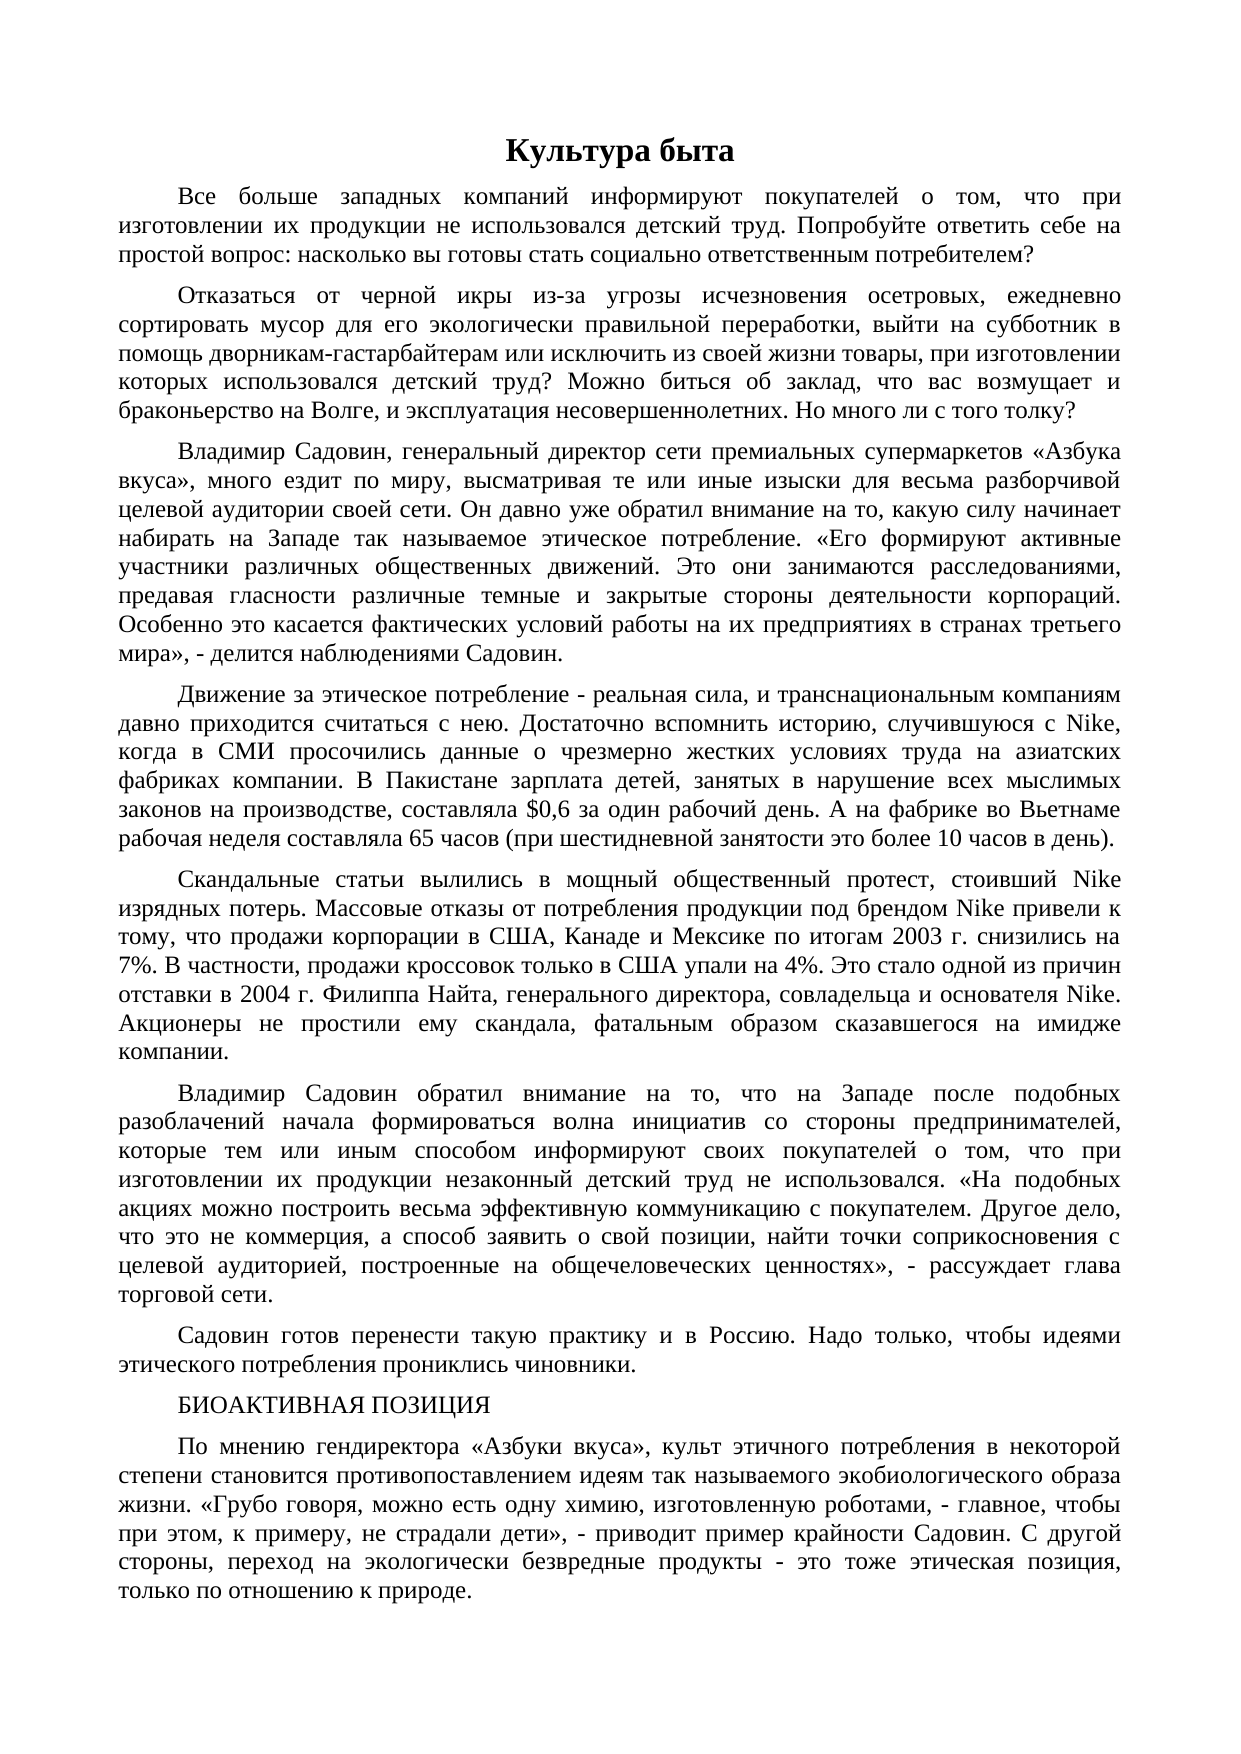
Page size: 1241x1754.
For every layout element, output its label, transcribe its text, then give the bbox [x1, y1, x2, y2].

text Садовин готов перенести такую практику и в Россию. Надо только, чтобы идеями этического потребления прониклись чиновники. [118, 1320, 1122, 1378]
text Движение за этическое потребление - реальная сила, и транснациональным компаниям давно приходится считаться с нею. Достаточно вспомнить историю, случившуюся с Nike, когда в СМИ просочились данные о чрезмерно жестких условиях труда на азиатских фабриках компании. В Пакистане зарплата детей, занятых в нарушение всех мыслимых законов на производстве, составляла $0,6 за один рабочий день. А на фабрике во Вьетнаме рабочая неделя составляла 65 часов (при шестидневной занятости это более 10 часов в день). [118, 679, 1122, 851]
text По мнению гендиректора «Азбуки вкуса», культ этичного потребления в некоторой степени становится противопоставлением идеям так называемого экобиологического образа жизни. «Грубо говоря, можно есть одну химию, изготовленную роботами, - главное, чтобы при этом, к примеру, не страдали дети», - приводит пример крайности Садовин. С другой стороны, переход на экологически безвредные продукты - это тоже этическая позиция, только по отношению к природе. [118, 1431, 1122, 1604]
text Владимир Садовин обратил внимание на то, что на Западе после подобных разоблачений начала формироваться волна инициатив со стороны предпринимателей, которые тем или иным способом информируют своих покупателей о том, что при изготовлении их продукции незаконный детский труд не использовался. «На подобных акциях можно построить весьма эффективную коммуникацию с покупателем. Другое дело, что это не коммерция, а способ заявить о свой позиции, найти точки соприкосновения с целевой аудиторией, построенные на общечеловеческих ценностях», - рассуждает глава торговой сети. [118, 1078, 1122, 1308]
text Отказаться от черной икры из-за угрозы исчезновения осетровых, ежедневно сортировать мусор для его экологически правильной переработки, выйти на субботник в помощь дворникам-гастарбайтерам или исключить из своей жизни товары, при изготовлении которых использовался детский труд? Можно биться об заклад, что вас возмущает и браконьерство на Волге, и эксплуатация несовершеннолетних. Но много ли с того толку? [118, 280, 1122, 424]
text Культура быта [118, 131, 1122, 169]
text Все больше западных компаний информируют покупателей о том, что при изготовлении их продукции не использовался детский труд. Попробуйте ответить себе на простой вопрос: насколько вы готовы стать социально ответственным потребителем? [118, 181, 1122, 268]
text БИОАКТИВНАЯ ПОЗИЦИЯ [118, 1390, 1122, 1419]
text Владимир Садовин, генеральный директор сети премиальных супермаркетов «Азбука вкуса», много ездит по миру, высматривая те или иные изыски для весьма разборчивой целевой аудитории своей сети. Он давно уже обратил внимание на то, какую силу начинает набирать на Западе так называемое этическое потребление. «Его формируют активные участники различных общественных движений. Это они занимаются расследованиями, предавая гласности различные темные и закрытые стороны деятельности корпораций. Особенно это касается фактических условий работы на их предприятиях в странах третьего мира», - делится наблюдениями Садовин. [118, 436, 1122, 666]
text Скандальные статьи вылились в мощный общественный протест, стоивший Nike изрядных потерь. Массовые отказы от потребления продукции под брендом Nike привели к тому, что продажи корпорации в США, Канаде и Мексике по итогам 2003 г. снизились на 7%. В частности, продажи кроссовок только в США упали на 4%. Это стало одной из причин отставки в 2004 г. Филиппа Найта, генерального директора, совладельца и основателя Nike. Акционеры не простили ему скандала, фатальным образом сказавшегося на имидже компании. [118, 864, 1122, 1065]
